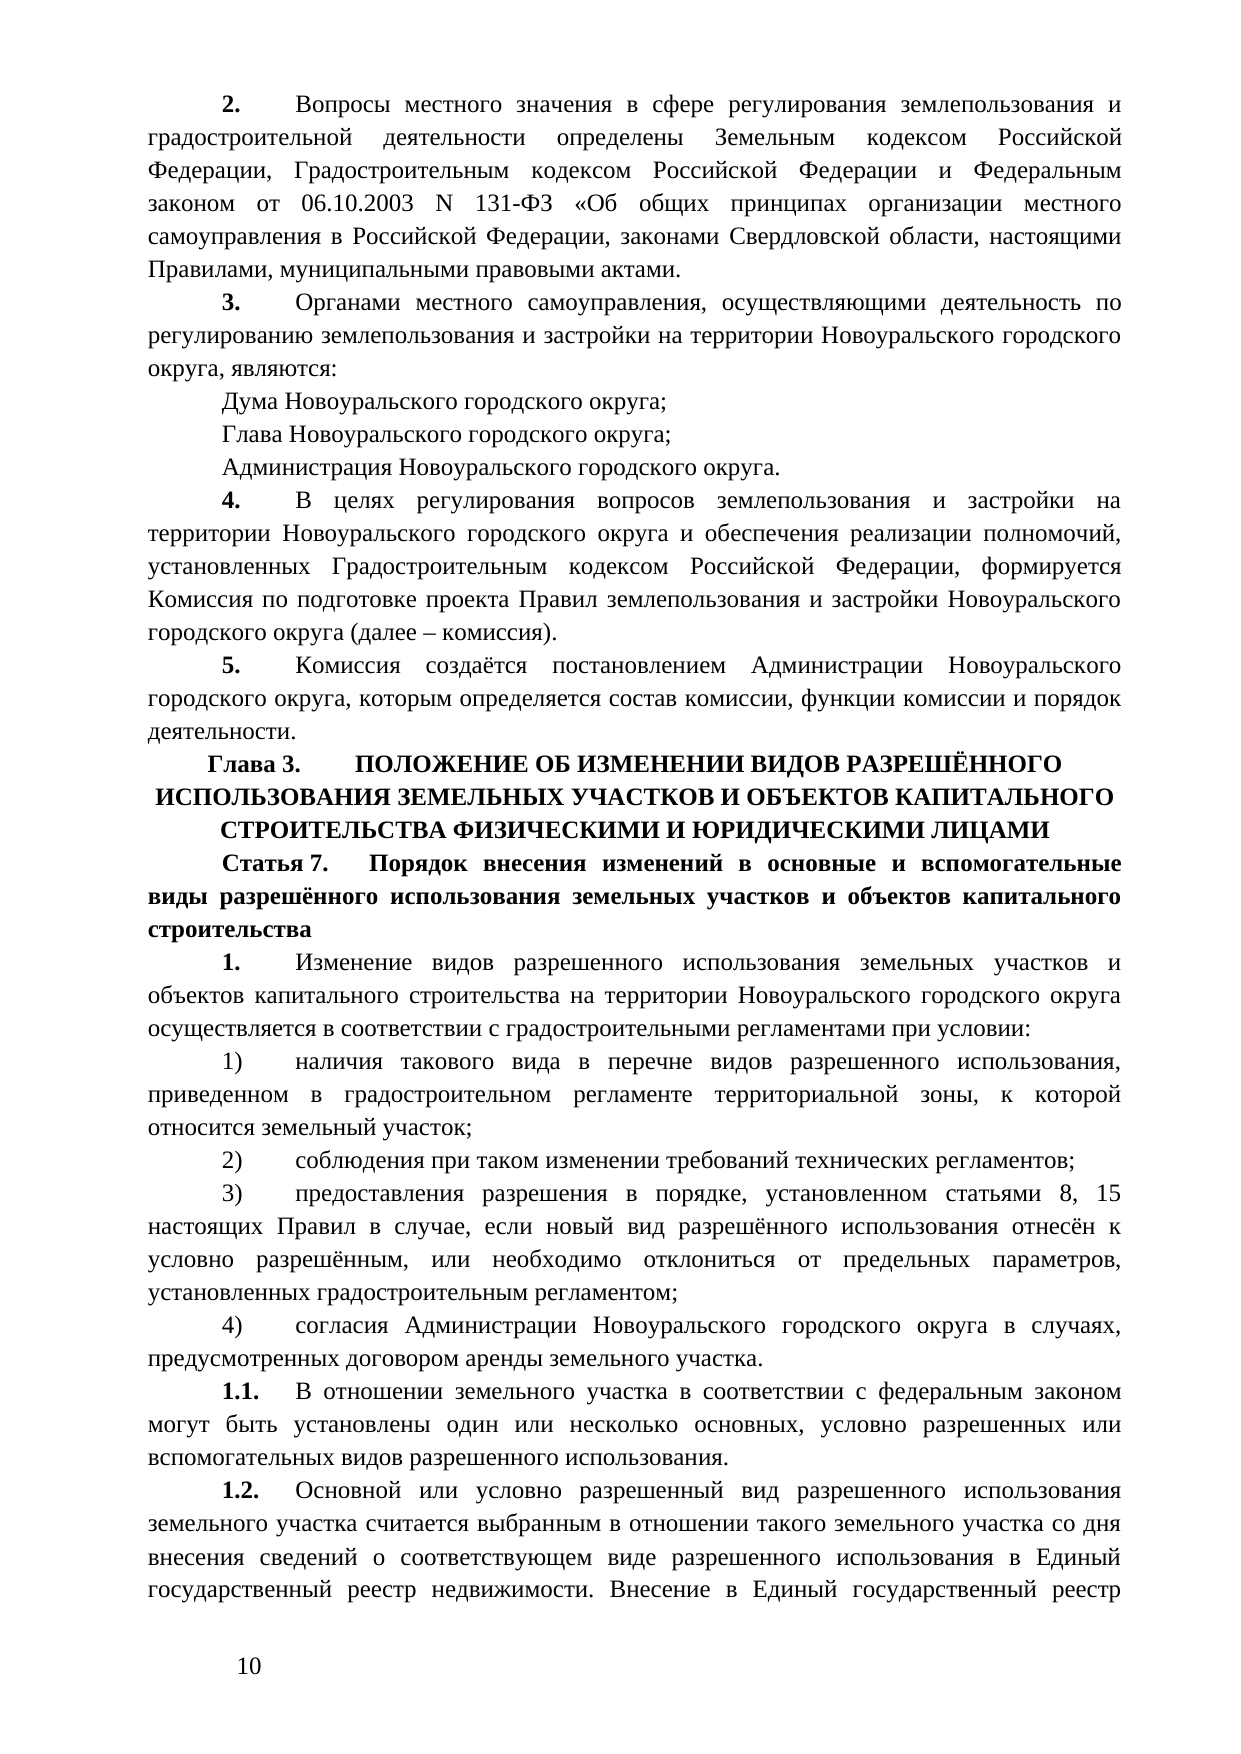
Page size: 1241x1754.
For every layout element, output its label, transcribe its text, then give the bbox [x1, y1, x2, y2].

text Дума Новоуральского городского округа; [148, 386, 1122, 414]
text Глава Новоуральского городского округа; [148, 419, 1122, 448]
text 5. Комиссия создаётся постановлением Администрации Новоуральского городского округа, которым определяется состав комиссии, функции комиссии и порядок деятельности. [148, 650, 1122, 745]
text 1.1. В отношении земельного участка в соответствии с федеральным законом могут быть установлены один или несколько основных, условно разрешенных или вспомогательных видов разрешенного использования. [148, 1376, 1122, 1471]
text 3) предоставления разрешения в порядке, установленном статьями 8, 15 настоящих Правил в случае, если новый вид разрешённого использования отнесён к условно разрешённым, или необходимо отклониться от предельных параметров, установленных градостроительным регламентом; [148, 1178, 1122, 1306]
list Глава 3. Положение об изменении видов разрешённого использования земельных участков и объектов капитального строительства физическими и юридическими лицами [148, 749, 1122, 844]
text 4) согласия Администрации Новоуральского городского округа в случаях, предусмотренных договором аренды земельного участка. [148, 1310, 1122, 1372]
text 1) наличия такового вида в перечне видов разрешенного использования, приведенном в градостроительном регламенте территориальной зоны, к которой относится земельный участок; [148, 1046, 1122, 1141]
text 2) соблюдения при таком изменении требований технических регламентов; [148, 1145, 1122, 1174]
list Статья 7. Порядок внесения изменений в основные и вспомогательные виды разрешённого использования земельных участков и объектов капитального строительства [148, 848, 1122, 943]
text 1. Изменение видов разрешенного использования земельных участков и объектов капитального строительства на территории Новоуральского городского округа осуществляется в соответствии с градостроительными регламентами при условии: [148, 947, 1122, 1042]
text Администрация Новоуральского городского округа. [148, 452, 1122, 481]
text 4. В целях регулирования вопросов землепользования и застройки на территории Новоуральского городского округа и обеспечения реализации полномочий, установленных Градостроительным кодексом Российской Федерации, формируется Комиссия по подготовке проекта Правил землепользования и застройки Новоуральского городского округа (далее – комиссия). [148, 485, 1122, 646]
text 2. Вопросы местного значения в сфере регулирования землепользования и градостроительной деятельности определены Земельным кодексом Российской Федерации, Градостроительным кодексом Российской Федерации и Федеральным законом от 06.10.2003 N 131-ФЗ «Об общих принципах организации местного самоуправления в Российской Федерации, законами Свердловской области, настоящими Правилами, муниципальными правовыми актами. [148, 89, 1122, 282]
text 3. Органами местного самоуправления, осуществляющими деятельность по регулированию землепользования и застройки на территории Новоуральского городского округа, являются: [148, 287, 1122, 382]
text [148, 1476, 1122, 1603]
